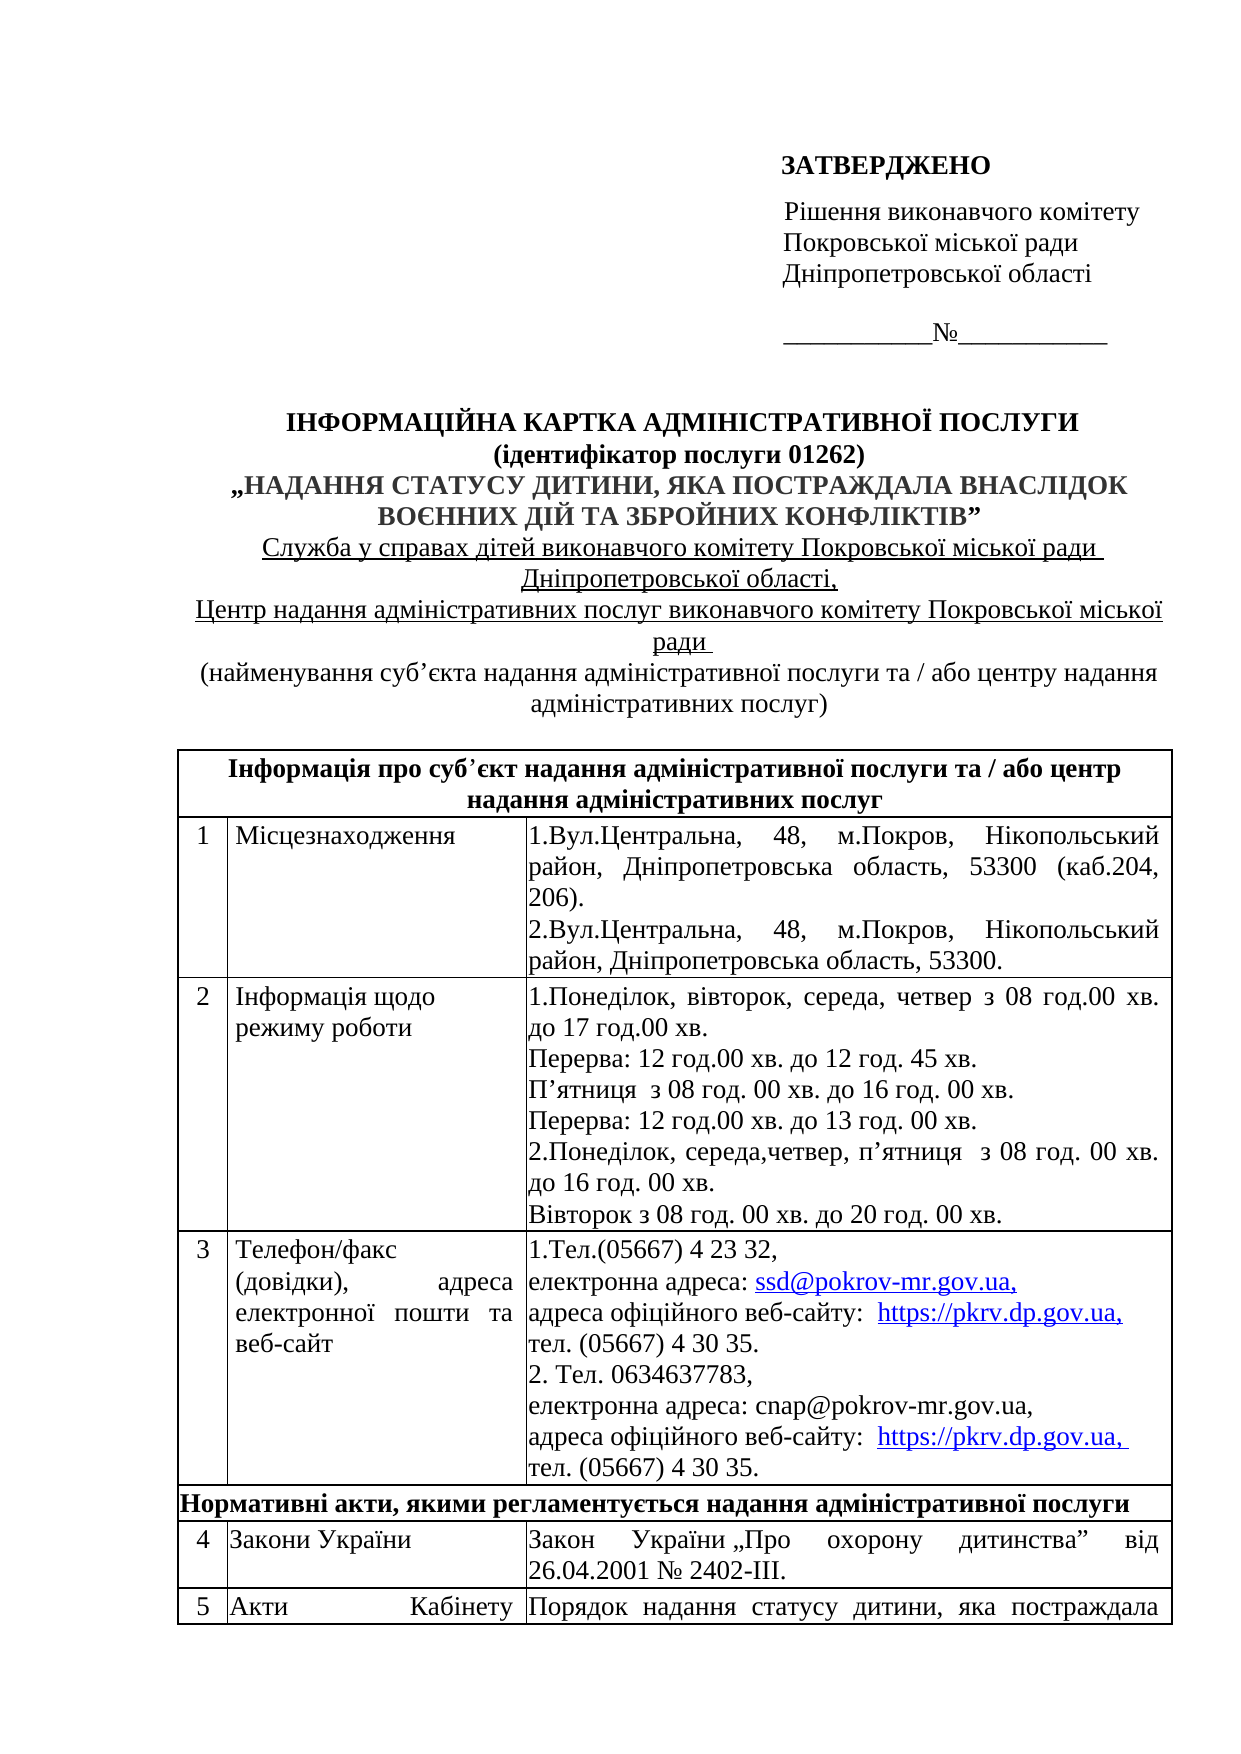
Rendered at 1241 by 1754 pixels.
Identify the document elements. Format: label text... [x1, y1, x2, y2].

table_cell Телефон/факс (довідки), адреса електронної пошти та веб-сайт [228, 1232, 526, 1484]
text ІНФОРМАЦІЙНА КАРТКА АДМІНІСТРАТИВНОЇ ПОСЛУГИ [177, 407, 1181, 438]
text (найменування суб’єкта надання адміністративної послуги та / або центру надання адміністративних послуг) [177, 656, 1181, 718]
table_cell Нормативні акти, якими регламентується надання адміністративної послуги [179, 1486, 1171, 1520]
text Дніпропетровської області, [177, 562, 1181, 593]
table_cell Місцезнаходження [228, 818, 526, 977]
text Покровської міської ради [177, 226, 1181, 257]
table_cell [527, 1589, 1171, 1623]
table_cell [228, 1589, 526, 1623]
table_cell 1.Понеділок, вівторок, середа, четвер з 08 год.00 хв. до 17 год.00 хв. Перерва: 12 год.00 хв. до 12 год. 45 хв. П’ятниця з 08 год. 00 хв. до 16 год. 00 хв. Перерва: 12 год.00 хв. до 13 год. 00 хв. 2.Понеділок, середа,четвер, п’ятниця з 08 год. 00 хв. до 16 год. 00 хв. Вівторок з 08 год. 00 хв. до 20 год. 00 хв. [527, 978, 1171, 1230]
table_cell Закони України [228, 1522, 526, 1587]
table_cell 1.Тел.(05667) 4 23 32, електронна адреса: ssd@pokrov-mr.gov.ua, адреса офіційного веб-сайту: https://pkrv.dp.gov.ua, тел. (05667) 4 30 35. 2. Тел. 0634637783, електронна адреса: cnap@pokrov-mr.gov.ua, адреса офіційного веб-сайту: https://pkrv.dp.gov.ua, тел. (05667) 4 30 35. [527, 1232, 1171, 1484]
table_cell 2 [179, 978, 227, 1230]
text Дніпропетровської області [177, 257, 1181, 288]
text „НАДАННЯ СТАТУСУ ДИТИНИ, ЯКА ПОСТРАЖДАЛА ВНАСЛІДОК ВОЄННИХ ДІЙ ТА ЗБРОЙНИХ КОНФЛІКТІВ” [177, 469, 378, 531]
text Рішення виконавчого комітету [177, 195, 1181, 226]
table_cell 1 [179, 818, 227, 977]
text Служба у справах дітей виконавчого комітету Покровської міської ради [177, 531, 1181, 562]
table_cell 4 [179, 1522, 227, 1587]
text Центр надання адміністративних послуг виконавчого комітету Покровської міської ради [177, 593, 1181, 656]
table_header Інформація про суб’єкт надання адміністративної послуги та / або центр надання адміністративних послуг [179, 751, 1171, 816]
text (ідентифікатор послуги 01262) [177, 438, 1181, 469]
table_cell Інформація щодо режиму роботи [228, 978, 526, 1230]
table_cell 5 [179, 1589, 227, 1623]
table_cell 3 [179, 1232, 227, 1484]
table_cell 1.Вул.Центральна, 48, м.Покров, Нікопольський район, Дніпропетровська область, 53300 (каб.204, 206). 2.Вул.Центральна, 48, м.Покров, Нікопольський район, Дніпропетровська область, 53300. [527, 818, 1171, 977]
text „НАДАННЯ СТАТУСУ ДИТИНИ, ЯКА ПОСТРАЖДАЛА ВНАСЛІДОК ВОЄННИХ ДІЙ ТА ЗБРОЙНИХ КОНФЛІКТІВ” [967, 469, 1181, 531]
text ЗАТВЕРДЖЕНО [177, 149, 1181, 180]
table_cell Закон України „Про охорону дитинства” від 26.04.2001 № 2402-III. [527, 1522, 1171, 1587]
text ___________№___________ [177, 288, 1181, 347]
